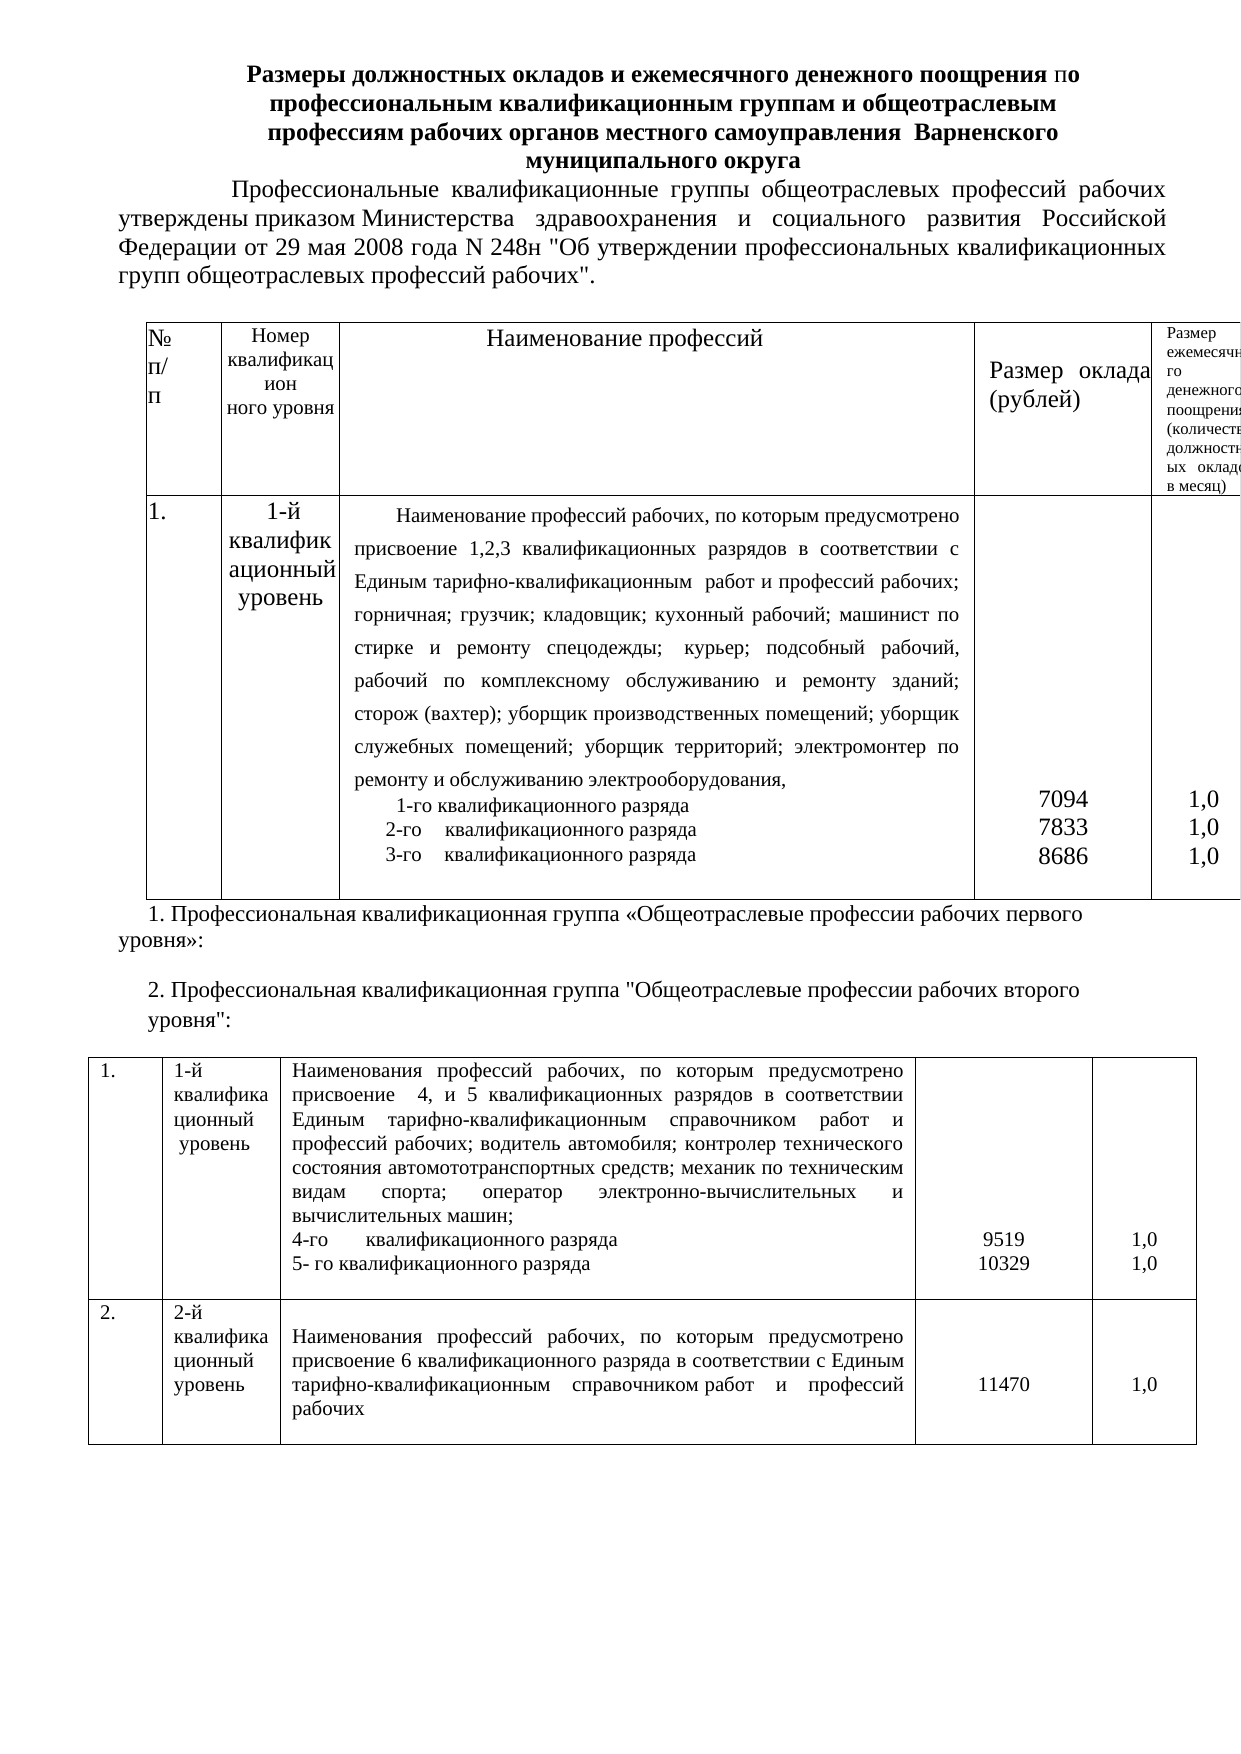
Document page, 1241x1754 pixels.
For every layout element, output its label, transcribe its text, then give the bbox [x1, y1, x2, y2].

table_cell 2-й квалификационный уровень [163, 1300, 280, 1444]
table_header Размер ежемесячного денежного поощрения (количество должностных окладов в месяц) [1152, 323, 1240, 495]
table_header Номер квалификацион ного уровня [222, 323, 339, 495]
text 1. Профессиональная квалификационная группа «Общеотраслевые профессии рабочих первого уровня»: [118, 900, 1124, 952]
table_header № п/п [147, 323, 221, 495]
table_cell 11470 [916, 1300, 1092, 1444]
table_cell 1,0 [1093, 1300, 1196, 1444]
table_cell 1,0 1,0 1,0 [1152, 496, 1240, 899]
table_cell 1-й квалификационный уровень [222, 496, 339, 899]
table_header Наименования профессий рабочих, по которым предусмотрено присвоение 4, и 5 квалификационных разрядов в соответствии Единым тарифно-квалификационным справочником работ и профессий рабочих; водитель автомобиля; контролер технического состояния автомототранспортных средств; механик по техническим видам спорта; оператор электронно-вычислительных и вычислительных машин; 4-го квалификационного разряда 5- го квалификационного разряда [281, 1058, 915, 1299]
table_header 9519 10329 [916, 1058, 1092, 1299]
table_header 1. [89, 1058, 162, 1299]
table_header Наименование профессий [340, 323, 974, 495]
text Профессиональные квалификационные группы общеотраслевых профессий рабочих утверждены приказом Министерства здравоохранения и социального развития Российской Федерации от 29 мая 2008 года N 248н "Об утверждении профессиональных квалификационных групп общеотраслевых профессий рабочих". [118, 174, 1167, 289]
text Размеры должностных окладов и ежемесячного денежного поощрения по профессиональным квалификационным группам и общеотраслевым профессиям рабочих органов местного самоуправления Варненского муниципального округа [231, 59, 1095, 174]
table_header 1-й квалификационный уровень [163, 1058, 280, 1299]
table_cell 2. [89, 1300, 162, 1444]
table_header 1,0 1,0 [1093, 1058, 1196, 1299]
table_cell 1. [147, 496, 221, 899]
table_header Размер оклада (рублей) [975, 323, 1151, 495]
table_cell Наименования профессий рабочих, по которым предусмотрено присвоение 6 квалификационного разряда в соответствии с Единым тарифно-квалификационным справочником работ и профессий рабочих [281, 1300, 915, 1444]
table_cell 7094 7833 8686 [975, 496, 1151, 899]
text 2. Профессиональная квалификационная группа "Общеотраслевые профессии рабочих второго уровня": [148, 976, 1152, 1033]
table_cell Наименование профессий рабочих, по которым предусмотрено присвоение 1,2,3 квалификационных разрядов в соответствии с Единым тарифно-квалификационным работ и профессий рабочих; горничная; грузчик; кладовщик; кухонный рабочий; машинист по стирке и ремонту спецодежды; курьер; подсобный рабочий, рабочий по комплексному обслуживанию и ремонту зданий; сторож (вахтер); уборщик производственных помещений; уборщик служебных помещений; уборщик территорий; электромонтер по ремонту и обслуживанию электрооборудования, 1-го квалификационного разряда 2-го квалификационного разряда 3-го квалификационного разряда [340, 496, 974, 899]
